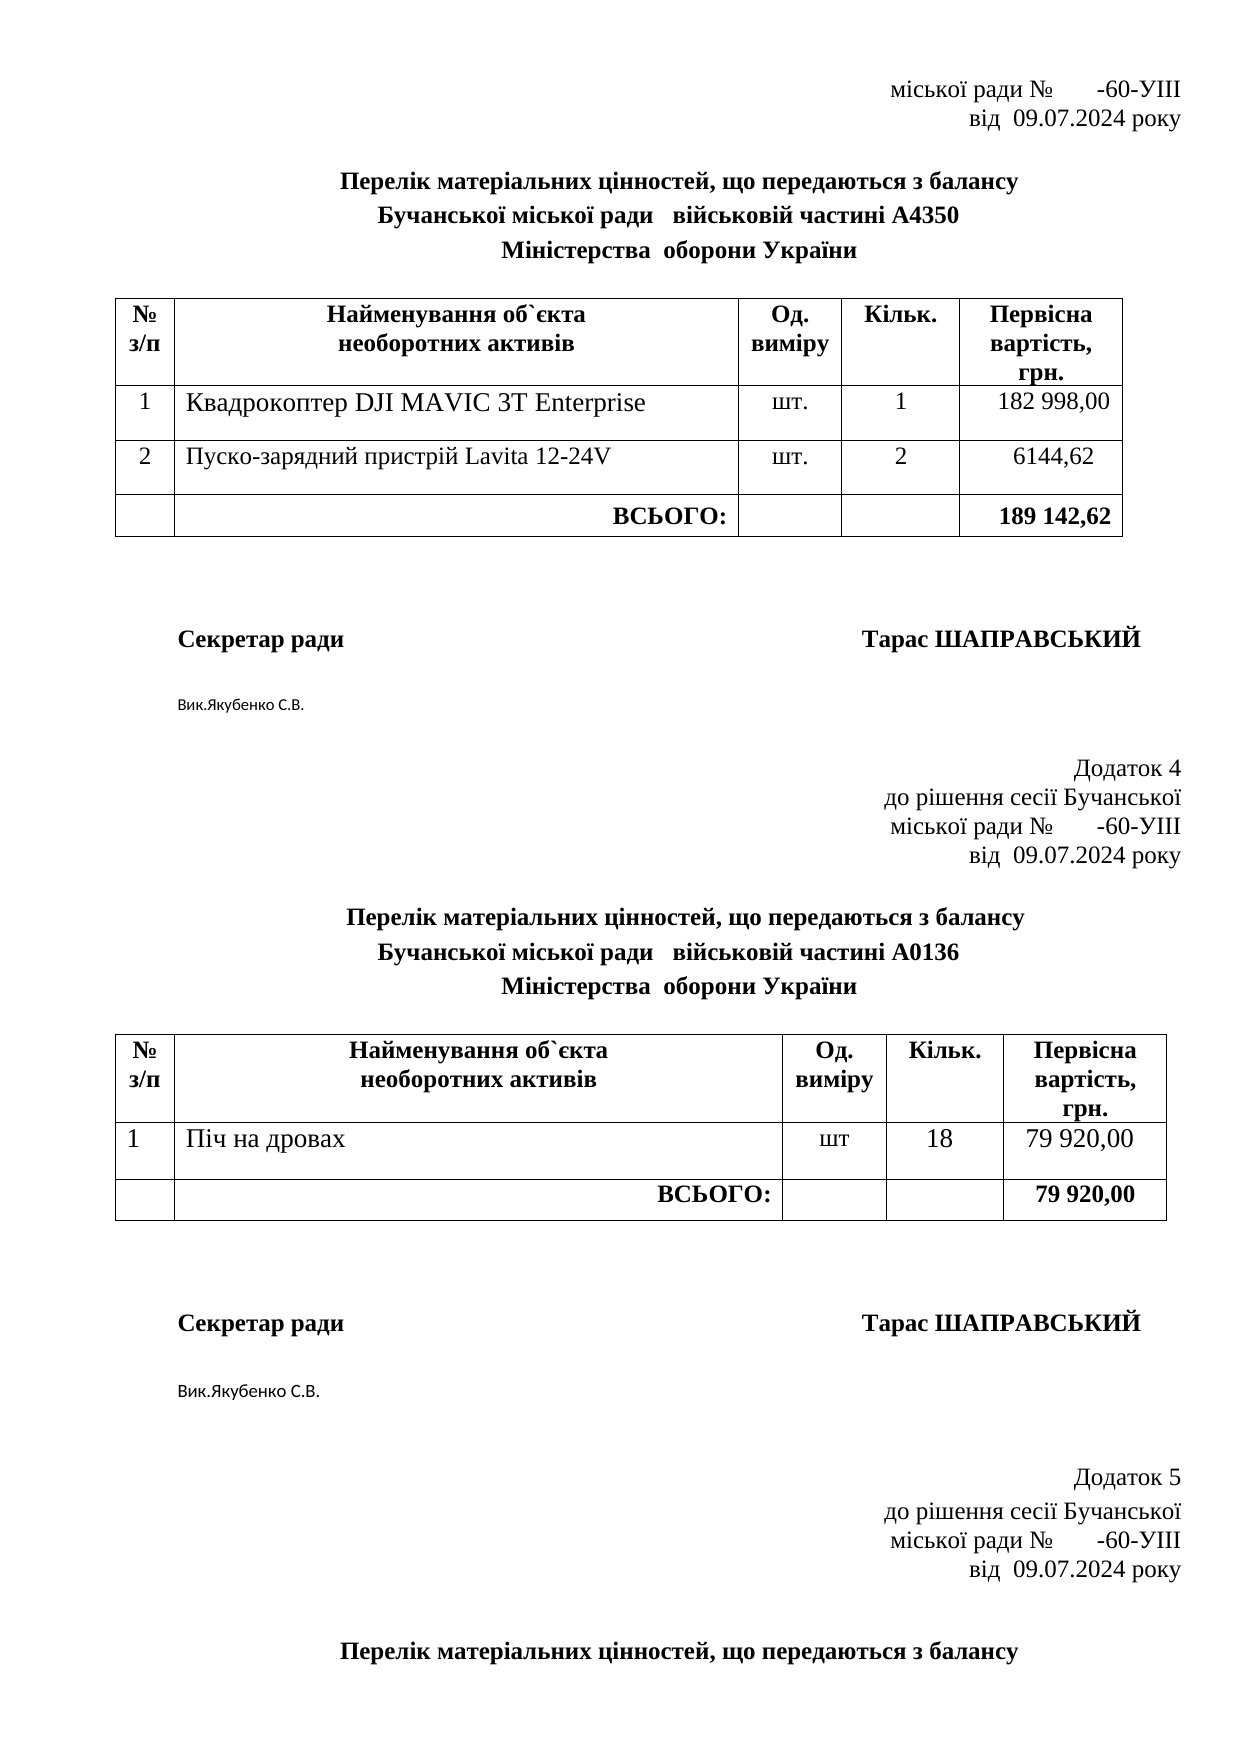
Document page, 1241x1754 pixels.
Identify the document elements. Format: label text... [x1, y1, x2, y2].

text Додаток 4 [177, 753, 1181, 782]
table_header № з/п [116, 1035, 174, 1122]
text Перелік матеріальних цінностей, що передаються з балансу [177, 166, 1181, 194]
text Вик.Якубенко С.В. [177, 1379, 1181, 1402]
table_cell 1 [116, 386, 174, 440]
table_cell ВСЬОГО: [175, 1180, 782, 1220]
table_cell 1 [842, 386, 959, 440]
text Міністерства оборони України [177, 971, 1181, 1000]
table_cell шт [783, 1123, 886, 1178]
table_cell 2 [842, 441, 959, 494]
text Додаток 5 [177, 1462, 1181, 1491]
table_cell [783, 1180, 886, 1220]
table_cell 2 [116, 441, 174, 494]
text Бучанської міської ради військовій частині А4350 [177, 200, 1181, 229]
table_cell 182 998,00 [960, 386, 1122, 440]
text Секретар ради Тарас ШАПРАВСЬКИЙ [177, 1308, 1181, 1336]
text до рішення сесії Бучанської [177, 1496, 1181, 1525]
text Перелік матеріальних цінностей, що передаються з балансу [177, 1636, 1181, 1665]
text Вик.Якубенко С.В. [177, 695, 1181, 715]
text Перелік матеріальних цінностей, що передаються з балансу [177, 902, 1181, 931]
table_cell шт. [739, 441, 841, 494]
text міської ради № -60-УІІІ [177, 1525, 1181, 1554]
table_cell 79 920,00 [1004, 1180, 1166, 1220]
table_header Найменування об`єкта необоротних активів [175, 299, 738, 385]
text міської ради № -60-УІІІ [177, 74, 1181, 103]
table_header Первісна вартість, грн. [960, 299, 1122, 385]
text від 09.07.2024 року [177, 840, 1181, 868]
table_cell [887, 1180, 1003, 1220]
table_cell 6144,62 [960, 441, 1122, 494]
table_cell 1 [116, 1123, 174, 1178]
table_header Од. виміру [783, 1035, 886, 1122]
table_cell Піч на дровах [175, 1123, 782, 1178]
text від 09.07.2024 року [177, 1554, 1181, 1583]
table_cell Пуско-зарядний пристрій Lavita 12-24V [175, 441, 738, 494]
table_header Найменування об`єкта необоротних активів [175, 1035, 782, 1122]
table_cell Квадрокоптер DJI MAVIC 3Т Enterprise [175, 386, 738, 440]
table_cell 189 142,62 [960, 495, 1122, 536]
table_cell [739, 495, 841, 536]
table_cell 79 920,00 [1004, 1123, 1166, 1178]
table_header № з/п [116, 299, 174, 385]
text до рішення сесії Бучанської [177, 782, 1181, 811]
table_cell [116, 495, 174, 536]
table_cell ВСЬОГО: [175, 495, 738, 536]
table_header Кільк. [842, 299, 959, 385]
table_cell [116, 1180, 174, 1220]
text міської ради № -60-УІІІ [177, 811, 1181, 840]
table_header Первісна вартість, грн. [1004, 1035, 1166, 1122]
text Бучанської міської ради військовій частині А0136 [177, 937, 1181, 965]
table_cell шт. [739, 386, 841, 440]
table_header Од. виміру [739, 299, 841, 385]
text Міністерства оборони України [177, 235, 1181, 263]
text Секретар ради Тарас ШАПРАВСЬКИЙ [177, 624, 1181, 652]
table_header Кільк. [887, 1035, 1003, 1122]
table_cell [842, 495, 959, 536]
text від 09.07.2024 року [177, 103, 1181, 131]
table_cell 18 [887, 1123, 1003, 1178]
